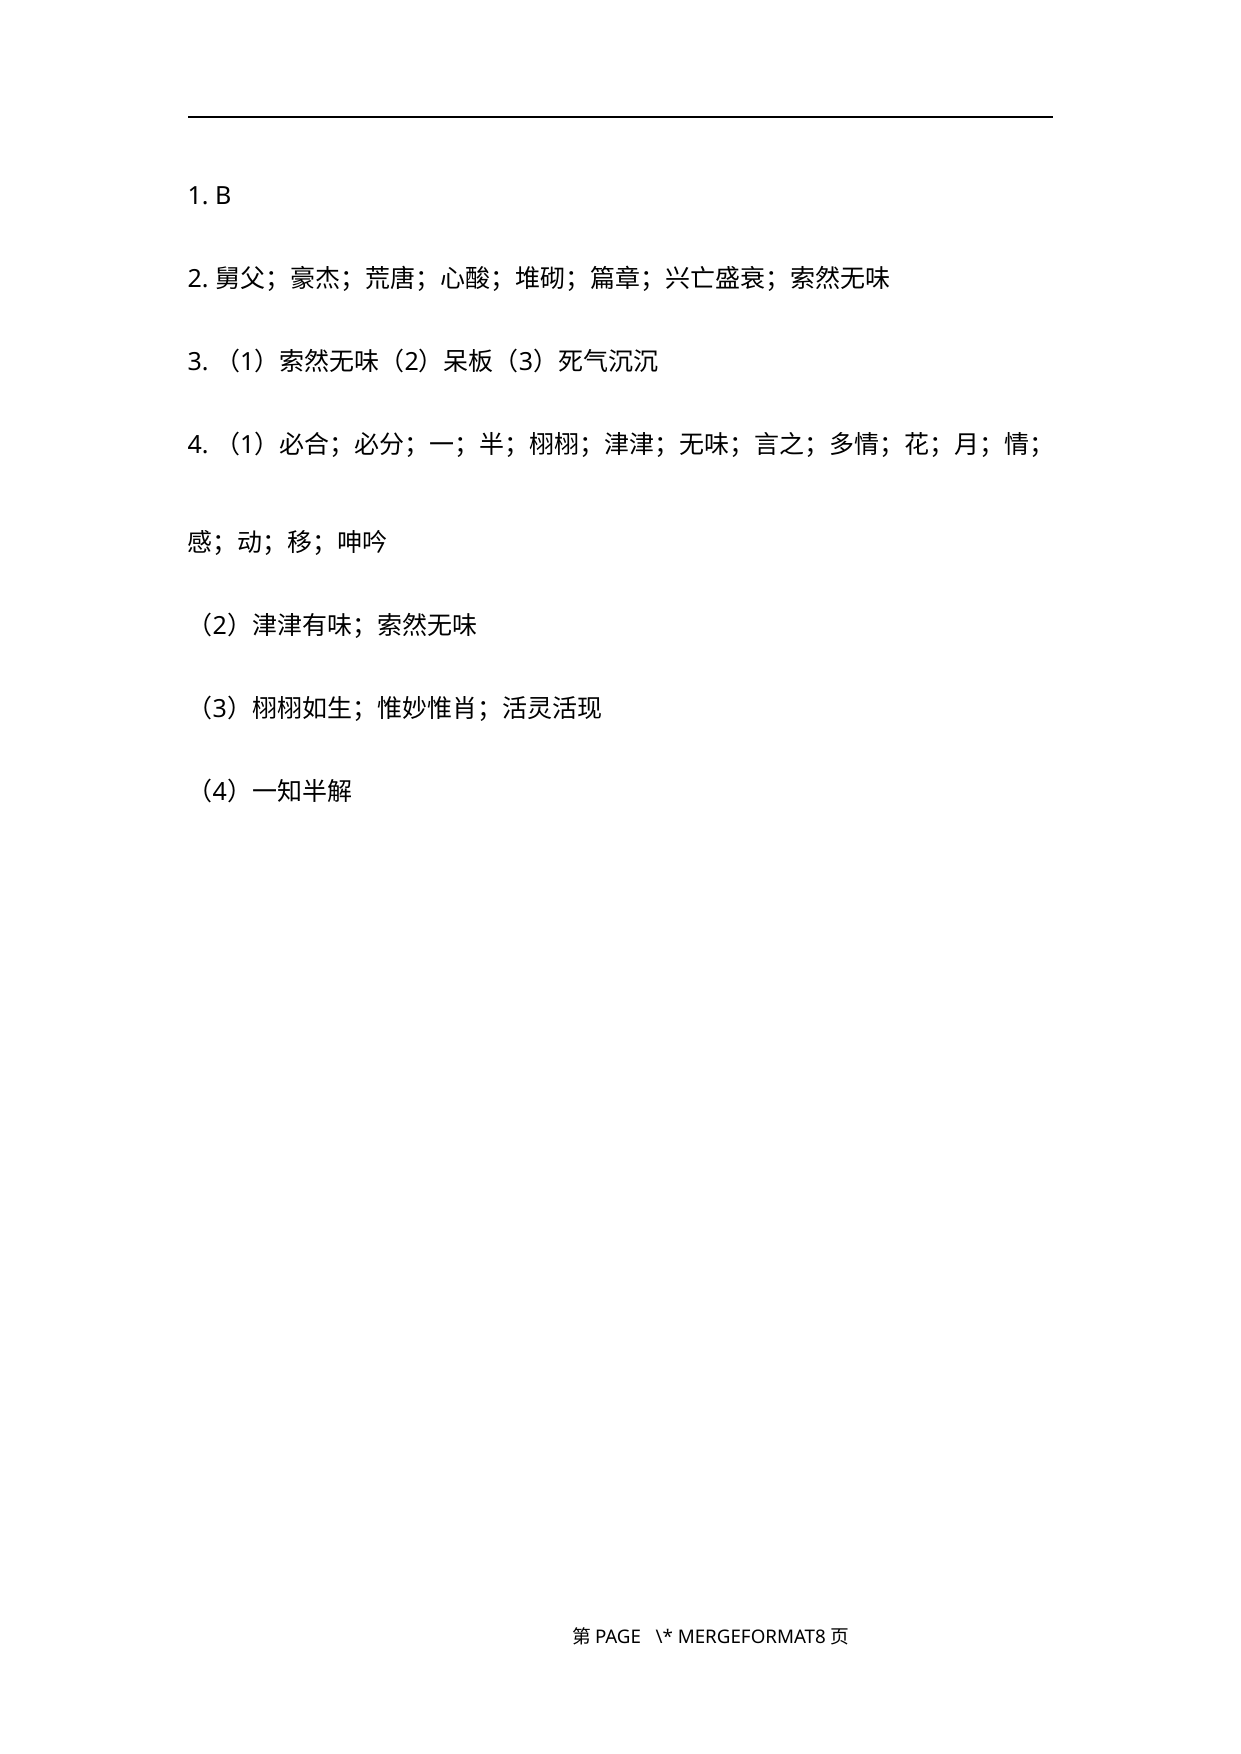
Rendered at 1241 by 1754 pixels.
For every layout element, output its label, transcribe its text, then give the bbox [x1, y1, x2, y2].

text （2）津津有味；索然无味 [187, 591, 1053, 656]
text （3）栩栩如生；惟妙惟肖；活灵活现 [187, 674, 1053, 739]
text （4）一知半解 [187, 757, 1053, 822]
text 2. 舅父；豪杰；荒唐；心酸；堆砌；篇章；兴亡盛衰；索然无味 [187, 244, 1053, 309]
text 4. （1）必合；必分；一；半；栩栩；津津；无味；言之；多情；花；月；情；感；动；移；呻吟 [187, 410, 1053, 573]
text 1. B [187, 162, 1053, 227]
text 3. （1）索然无味（2）呆板（3）死气沉沉 [187, 327, 1053, 392]
